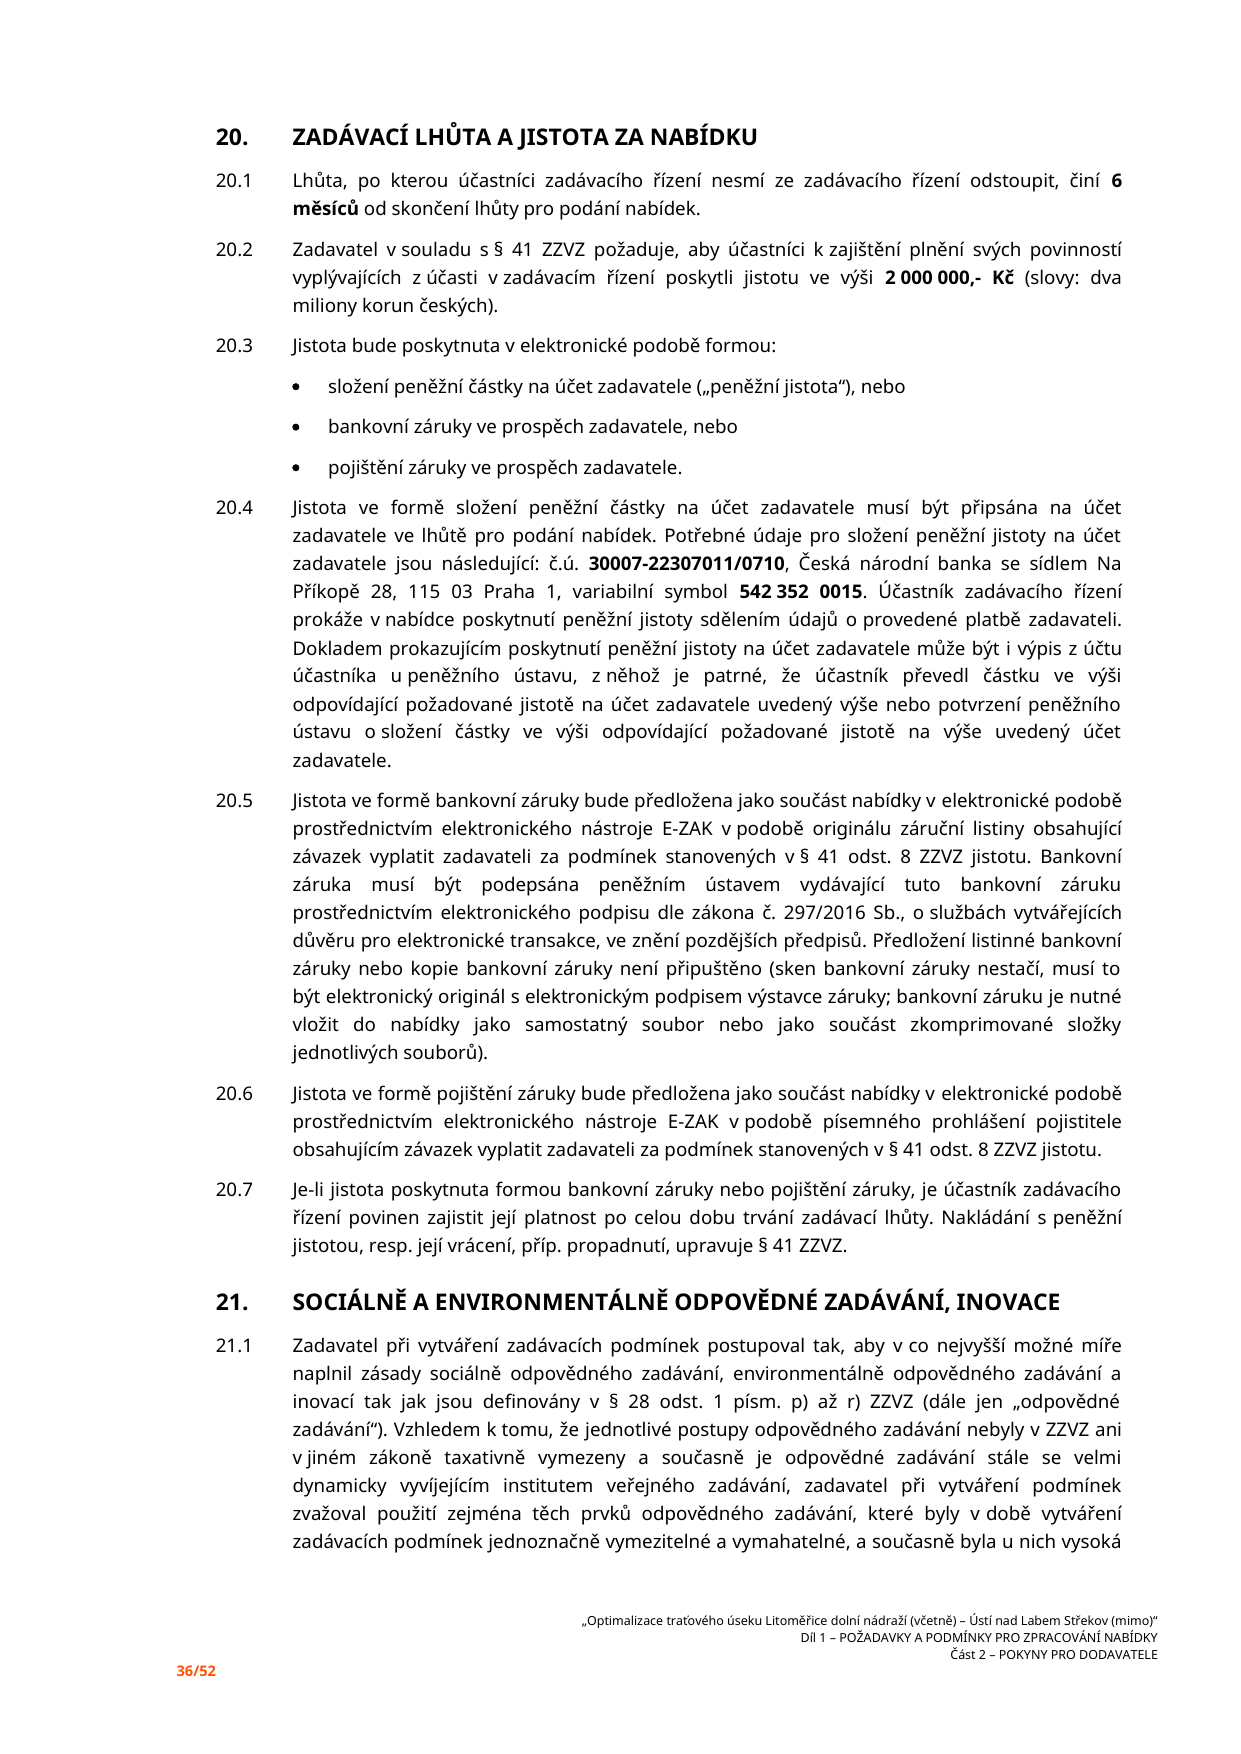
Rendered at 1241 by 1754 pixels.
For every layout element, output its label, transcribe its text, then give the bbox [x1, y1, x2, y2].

text Zadavatel v souladu s § 41 ZZVZ požaduje, aby účastníci k zajištění plnění svých povinností vyplývajících z účasti v zadávacím řízení poskytli jistotu ve výši 2 000 000,- Kč (slovy: dva miliony korun českých). [216, 236, 1122, 318]
text Jistota ve formě bankovní záruky bude předložena jako součást nabídky v elektronické podobě prostřednictvím elektronického nástroje E-ZAK v podobě originálu záruční listiny obsahující závazek vyplatit zadavateli za podmínek stanovených v § 41 odst. 8 ZZVZ jistotu. Bankovní záruka musí být podepsána peněžním ústavem vydávající tuto bankovní záruku prostřednictvím elektronického podpisu dle zákona č. 297/2016 Sb., o službách vytvářejících důvěru pro elektronické transakce, ve znění pozdějších předpisů. Předložení listinné bankovní záruky nebo kopie bankovní záruky není připuštěno (sken bankovní záruky nestačí, musí to být elektronický originál s elektronickým podpisem výstavce záruky; bankovní záruku je nutné vložit do nabídky jako samostatný soubor nebo jako součást zkomprimované složky jednotlivých souborů). [216, 787, 1122, 1065]
text Je-li jistota poskytnuta formou bankovní záruky nebo pojištění záruky, je účastník zadávacího řízení povinen zajistit její platnost po celou dobu trvání zadávací lhůty. Nakládání s peněžní jistotou, resp. její vrácení, příp. propadnutí, upravuje § 41 ZZVZ. [216, 1177, 1122, 1258]
text Jistota bude poskytnuta v elektronické podobě formou: [216, 333, 1122, 358]
text Jistota ve formě pojištění záruky bude předložena jako součást nabídky v elektronické podobě prostřednictvím elektronického nástroje E-ZAK v podobě písemného prohlášení pojistitele obsahujícím závazek vyplatit zadavateli za podmínek stanovených v § 41 odst. 8 ZZVZ jistotu. [216, 1080, 1122, 1162]
text SOCIÁLNĚ A ENVIRONMENTÁLNĚ ODPOVĚDNÉ ZADÁVÁNÍ, INOVACE [216, 1286, 1122, 1317]
text ZADÁVACÍ LHŮTA A JISTOTA ZA NABÍDKU [216, 121, 1122, 152]
text složení peněžní částky na účet zadavatele („peněžní jistota“), nebo [292, 373, 1122, 399]
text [216, 1333, 1122, 1554]
text bankovní záruky ve prospěch zadavatele, nebo [292, 414, 1122, 439]
text pojištění záruky ve prospěch zadavatele. [292, 454, 1122, 480]
text Jistota ve formě složení peněžní částky na účet zadavatele musí být připsána na účet zadavatele ve lhůtě pro podání nabídek. Potřebné údaje pro složení peněžní jistoty na účet zadavatele jsou následující: č.ú. 30007-22307011/0710, Česká národní banka se sídlem Na Příkopě 28, 115 03 Praha 1, variabilní symbol 542 352 0015. Účastník zadávacího řízení prokáže v nabídce poskytnutí peněžní jistoty sdělením údajů o provedené platbě zadavateli. Dokladem prokazujícím poskytnutí peněžní jistoty na účet zadavatele může být i výpis z účtu účastníka u peněžního ústavu, z něhož je patrné, že účastník převedl částku ve výši odpovídající požadované jistotě na účet zadavatele uvedený výše nebo potvrzení peněžního ústavu o složení částky ve výši odpovídající požadované jistotě na výše uvedený účet zadavatele. [216, 495, 1122, 772]
text Lhůta, po kterou účastníci zadávacího řízení nesmí ze zadávacího řízení odstoupit, činí 6 měsíců od skončení lhůty pro podání nabídek. [216, 167, 1122, 221]
